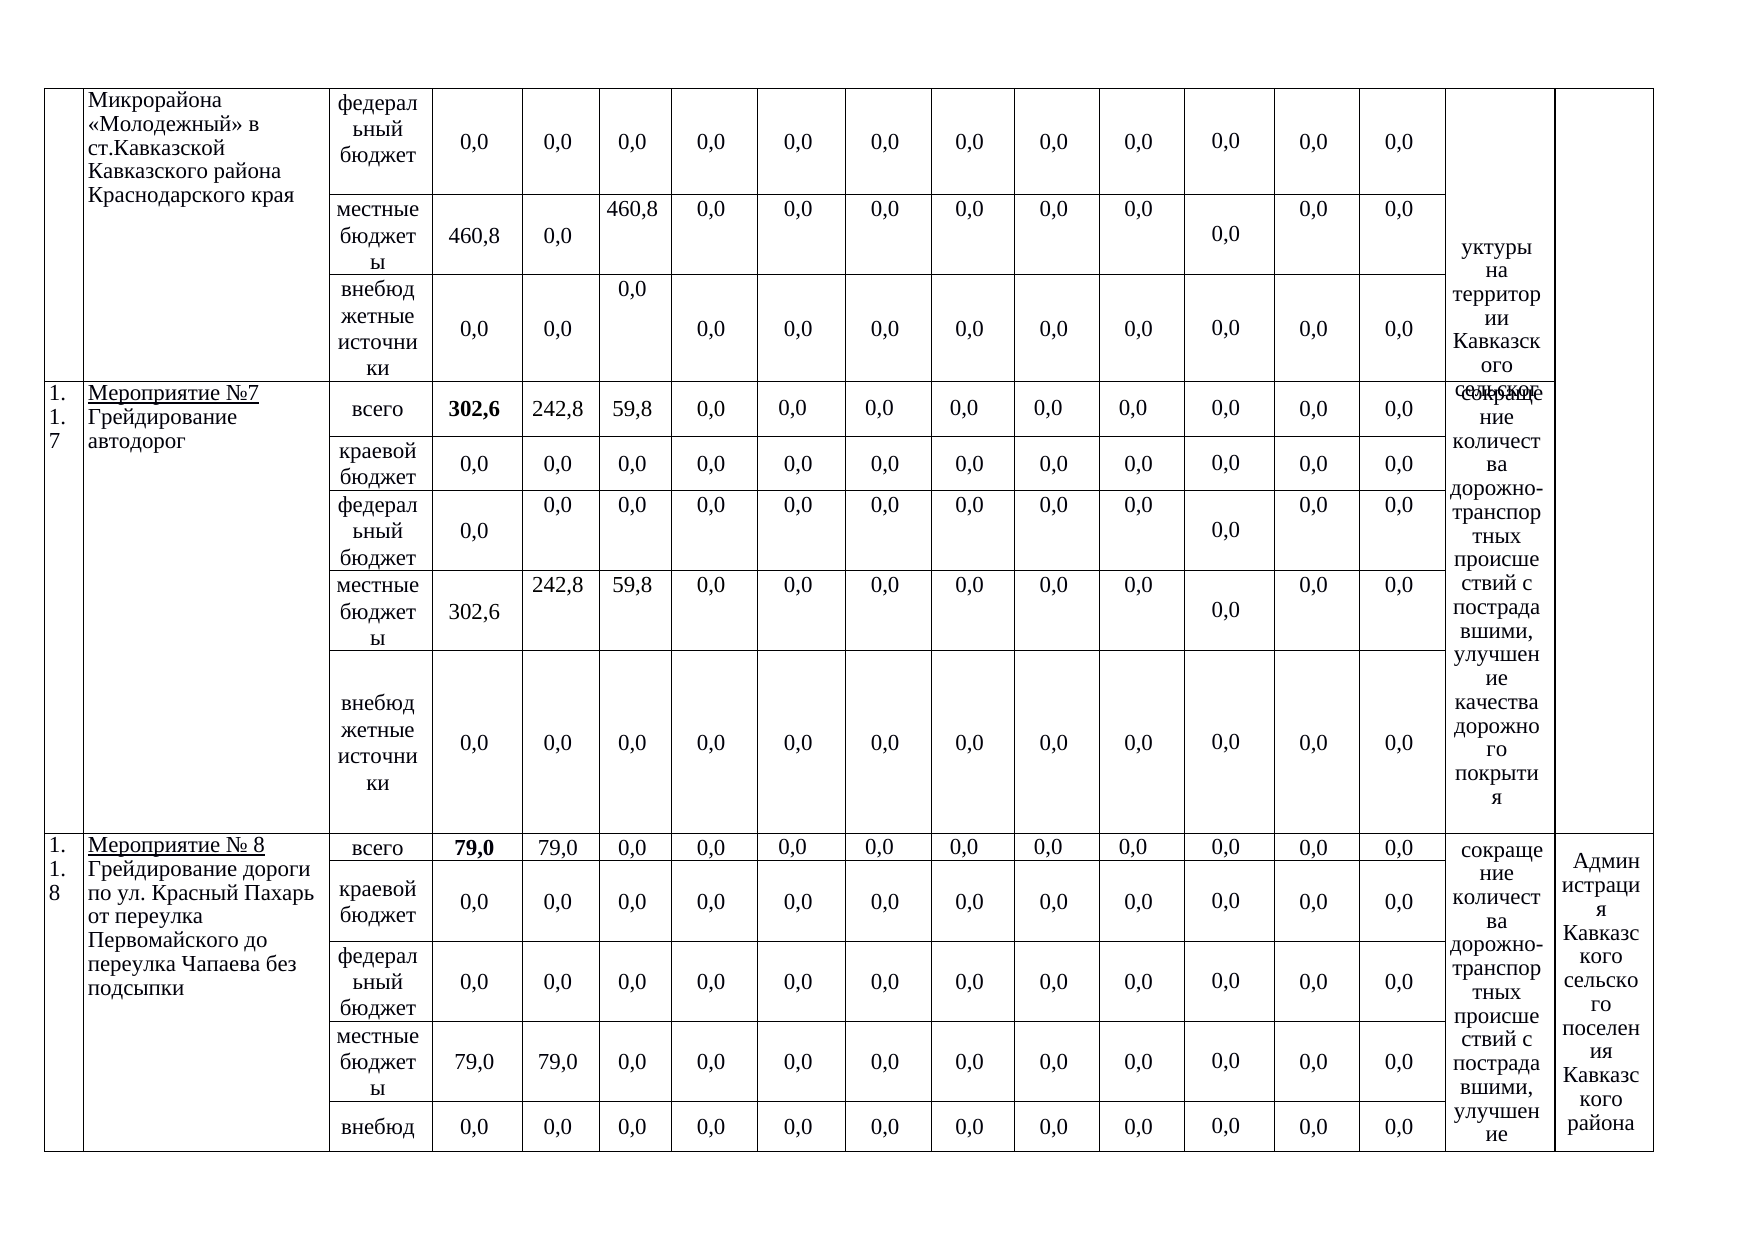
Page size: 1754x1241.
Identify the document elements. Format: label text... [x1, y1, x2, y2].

table_cell 0,0 [1185, 437, 1274, 490]
table_cell 460,8 [600, 195, 671, 274]
table_cell 0,0 [846, 275, 931, 381]
table_cell Мероприятие №7 Грейдирование автодорог [84, 382, 329, 833]
table_cell федеральный бюджет [330, 491, 432, 570]
table_cell 0,0 [672, 382, 757, 436]
table_cell 0,0 [1100, 651, 1184, 833]
table_cell 0,0 [846, 651, 931, 833]
table_cell 0,0 [932, 491, 1014, 570]
table_cell 0,0 [1185, 571, 1274, 650]
table_cell 0,0 [758, 1022, 845, 1101]
table_cell 0,0 [433, 437, 522, 490]
table_cell 0,0 [523, 1102, 599, 1151]
table_cell 0,0 [758, 571, 845, 650]
table_cell 0,0 [433, 89, 522, 194]
table_cell местные бюджеты [330, 1022, 432, 1101]
table_cell 1.1.7 [45, 382, 83, 833]
table_cell 0,0 [1275, 1102, 1359, 1151]
table_cell 0,0 [600, 1022, 671, 1101]
table_cell 0,0 [600, 651, 671, 833]
table_cell 0,0 [1100, 275, 1184, 381]
table_cell 0,0 [1015, 1102, 1099, 1151]
table_cell 0,0 [1100, 571, 1184, 650]
table_cell Мероприятие № 8 Грейдирование дороги по ул. Красный Пахарь от переулка Первомайского до переулка Чапаева без подсыпки [84, 834, 329, 1151]
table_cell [1446, 834, 1554, 1151]
table_cell 0,0 [1275, 382, 1359, 436]
table_cell федеральный бюджет [330, 89, 432, 194]
table_cell 0,0 [1185, 861, 1274, 941]
table_cell 0,0 [932, 89, 1014, 194]
table_cell 0,0 [1360, 89, 1445, 194]
table_cell 0,0 [672, 1102, 757, 1151]
table_cell 0,0 [1185, 89, 1274, 194]
table_cell 0,0 [1015, 571, 1099, 650]
table_cell 0,0 [433, 942, 522, 1021]
table_cell 0,0 [1275, 861, 1359, 941]
table_cell 0,0 [758, 275, 845, 381]
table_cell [330, 1102, 432, 1151]
table_cell 0,0 [1100, 382, 1184, 436]
table_cell 0,0 [1185, 1022, 1274, 1101]
table_cell 0,0 [932, 942, 1014, 1021]
table_cell внебюджетные источники [330, 275, 432, 381]
table_cell 0,0 [1275, 651, 1359, 833]
table_cell 0,0 [932, 437, 1014, 490]
table_cell 0,0 [672, 195, 757, 274]
table_cell 0,0 [932, 1102, 1014, 1151]
table_cell 0,0 [846, 491, 931, 570]
table_cell 0,0 [1275, 571, 1359, 650]
table_cell 0,0 [1100, 1022, 1184, 1101]
table_cell 79,0 [523, 834, 599, 860]
table_cell 0,0 [932, 275, 1014, 381]
table_cell 0,0 [600, 491, 671, 570]
table_cell 0,0 [1275, 834, 1359, 860]
table_cell 59,8 [600, 382, 671, 436]
table_cell 0,0 [932, 861, 1014, 941]
table_cell 0,0 [758, 89, 845, 194]
table_cell 0,0 [433, 861, 522, 941]
table_cell 0,0 [1185, 942, 1274, 1021]
table_cell 0,0 [433, 1102, 522, 1151]
table_cell 0,0 [846, 382, 931, 436]
table_cell 0,0 [758, 651, 845, 833]
table_cell 460,8 [433, 195, 522, 274]
table_cell 0,0 [1100, 437, 1184, 490]
table_cell 0,0 [1360, 1022, 1445, 1101]
table_cell 0,0 [846, 195, 931, 274]
table_cell 0,0 [1100, 942, 1184, 1021]
table_cell 0,0 [758, 195, 845, 274]
table_cell 0,0 [600, 834, 671, 860]
table_cell 0,0 [1275, 942, 1359, 1021]
table_cell 0,0 [1360, 942, 1445, 1021]
table_cell 0,0 [758, 942, 845, 1021]
table_cell 79,0 [433, 834, 522, 860]
table_cell 0,0 [758, 834, 845, 860]
table_cell 0,0 [672, 89, 757, 194]
table_cell 0,0 [672, 834, 757, 860]
table_cell 0,0 [1360, 195, 1445, 274]
table_cell 0,0 [1185, 834, 1274, 860]
table_cell 0,0 [600, 942, 671, 1021]
table_cell 0,0 [1360, 275, 1445, 381]
table_cell всего [330, 382, 432, 436]
table_cell 0,0 [932, 651, 1014, 833]
table_cell 0,0 [1100, 195, 1184, 274]
table_cell 79,0 [523, 1022, 599, 1101]
table_cell 0,0 [932, 1022, 1014, 1101]
table_cell 0,0 [523, 437, 599, 490]
table_cell 302,6 [433, 571, 522, 650]
table_cell 0,0 [1015, 834, 1099, 860]
table_cell 0,0 [1015, 195, 1099, 274]
table_cell 0,0 [1185, 1102, 1274, 1151]
table_cell 0,0 [1360, 571, 1445, 650]
table_cell 0,0 [1275, 1022, 1359, 1101]
table_cell 0,0 [1185, 275, 1274, 381]
table_cell краевой бюджет [330, 861, 432, 941]
table_cell 0,0 [1100, 861, 1184, 941]
table_cell 0,0 [1360, 651, 1445, 833]
table_cell 0,0 [846, 1102, 931, 1151]
table_cell 0,0 [932, 571, 1014, 650]
table_cell 0,0 [1360, 437, 1445, 490]
table_cell 0,0 [758, 437, 845, 490]
table_cell 0,0 [1015, 437, 1099, 490]
table_cell 0,0 [1015, 861, 1099, 941]
table_cell 0,0 [672, 861, 757, 941]
table_cell 0,0 [846, 571, 931, 650]
table_cell 0,0 [1015, 89, 1099, 194]
table_cell 0,0 [1015, 1022, 1099, 1101]
table_cell 0,0 [1015, 275, 1099, 381]
table_cell 0,0 [433, 275, 522, 381]
table_cell 0,0 [846, 834, 931, 860]
table_cell 242,8 [523, 382, 599, 436]
table_cell 0,0 [846, 942, 931, 1021]
table_cell местные бюджеты [330, 195, 432, 274]
table_cell федеральный бюджет [330, 942, 432, 1021]
table_cell 0,0 [1185, 651, 1274, 833]
table_cell 1.1.8 [45, 834, 83, 1151]
table_cell 0,0 [1015, 491, 1099, 570]
table_cell 0,0 [523, 275, 599, 381]
table_cell 0,0 [672, 491, 757, 570]
table_cell 0,0 [1360, 491, 1445, 570]
table_cell 59,8 [600, 571, 671, 650]
table_cell 0,0 [1275, 491, 1359, 570]
table_cell 0,0 [1360, 1102, 1445, 1151]
table_cell 0,0 [1015, 942, 1099, 1021]
table_cell 0,0 [932, 834, 1014, 860]
table_cell 0,0 [600, 861, 671, 941]
table_cell 0,0 [1275, 195, 1359, 274]
table_cell 0,0 [1275, 275, 1359, 381]
table_cell 0,0 [1015, 382, 1099, 436]
table_cell 0,0 [672, 437, 757, 490]
table_cell 0,0 [846, 861, 931, 941]
table_cell 0,0 [523, 861, 599, 941]
table_cell 0,0 [672, 571, 757, 650]
table_cell 0,0 [523, 89, 599, 194]
table_cell 0,0 [1185, 195, 1274, 274]
table_cell 0,0 [1275, 437, 1359, 490]
table_cell 0,0 [1360, 861, 1445, 941]
table_cell 0,0 [433, 651, 522, 833]
table_cell 0,0 [1275, 89, 1359, 194]
table_cell 0,0 [600, 275, 671, 381]
table_cell 0,0 [1100, 491, 1184, 570]
table_cell 0,0 [758, 382, 845, 436]
table_cell 0,0 [758, 861, 845, 941]
table_cell 302,6 [433, 382, 522, 436]
table_cell 0,0 [1185, 382, 1274, 436]
table_cell 0,0 [846, 1022, 931, 1101]
table_cell 79,0 [433, 1022, 522, 1101]
table_cell 0,0 [672, 942, 757, 1021]
table_cell 0,0 [600, 89, 671, 194]
table_cell всего [330, 834, 432, 860]
table_cell 0,0 [846, 437, 931, 490]
table_cell 0,0 [758, 491, 845, 570]
table_cell сокращение количества дорожно-транспортных происшествий с пострадавшими, улучшение качества дорожного покрытия [1446, 382, 1554, 833]
table_cell 0,0 [932, 382, 1014, 436]
table_cell 0,0 [932, 195, 1014, 274]
table_cell 0,0 [600, 1102, 671, 1151]
table_cell 242,8 [523, 571, 599, 650]
table_cell 0,0 [1185, 491, 1274, 570]
table_cell 0,0 [758, 1102, 845, 1151]
table_cell 0,0 [523, 195, 599, 274]
table_cell 0,0 [523, 651, 599, 833]
table_cell 0,0 [672, 1022, 757, 1101]
table_cell 0,0 [1100, 89, 1184, 194]
table_cell 0,0 [672, 275, 757, 381]
table_cell 0,0 [1015, 651, 1099, 833]
table_cell 0,0 [1100, 1102, 1184, 1151]
table_cell 0,0 [672, 651, 757, 833]
table_cell 0,0 [523, 942, 599, 1021]
table_cell местные бюджеты [330, 571, 432, 650]
table_cell 0,0 [600, 437, 671, 490]
table_cell внебюджетные источники [330, 651, 432, 833]
table_cell 0,0 [523, 491, 599, 570]
table_cell 0,0 [433, 491, 522, 570]
table_cell краевой бюджет [330, 437, 432, 490]
table_cell 0,0 [1100, 834, 1184, 860]
table_cell 0,0 [846, 89, 931, 194]
table_cell 0,0 [1360, 834, 1445, 860]
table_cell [1556, 834, 1653, 1151]
table_cell 0,0 [1360, 382, 1445, 436]
